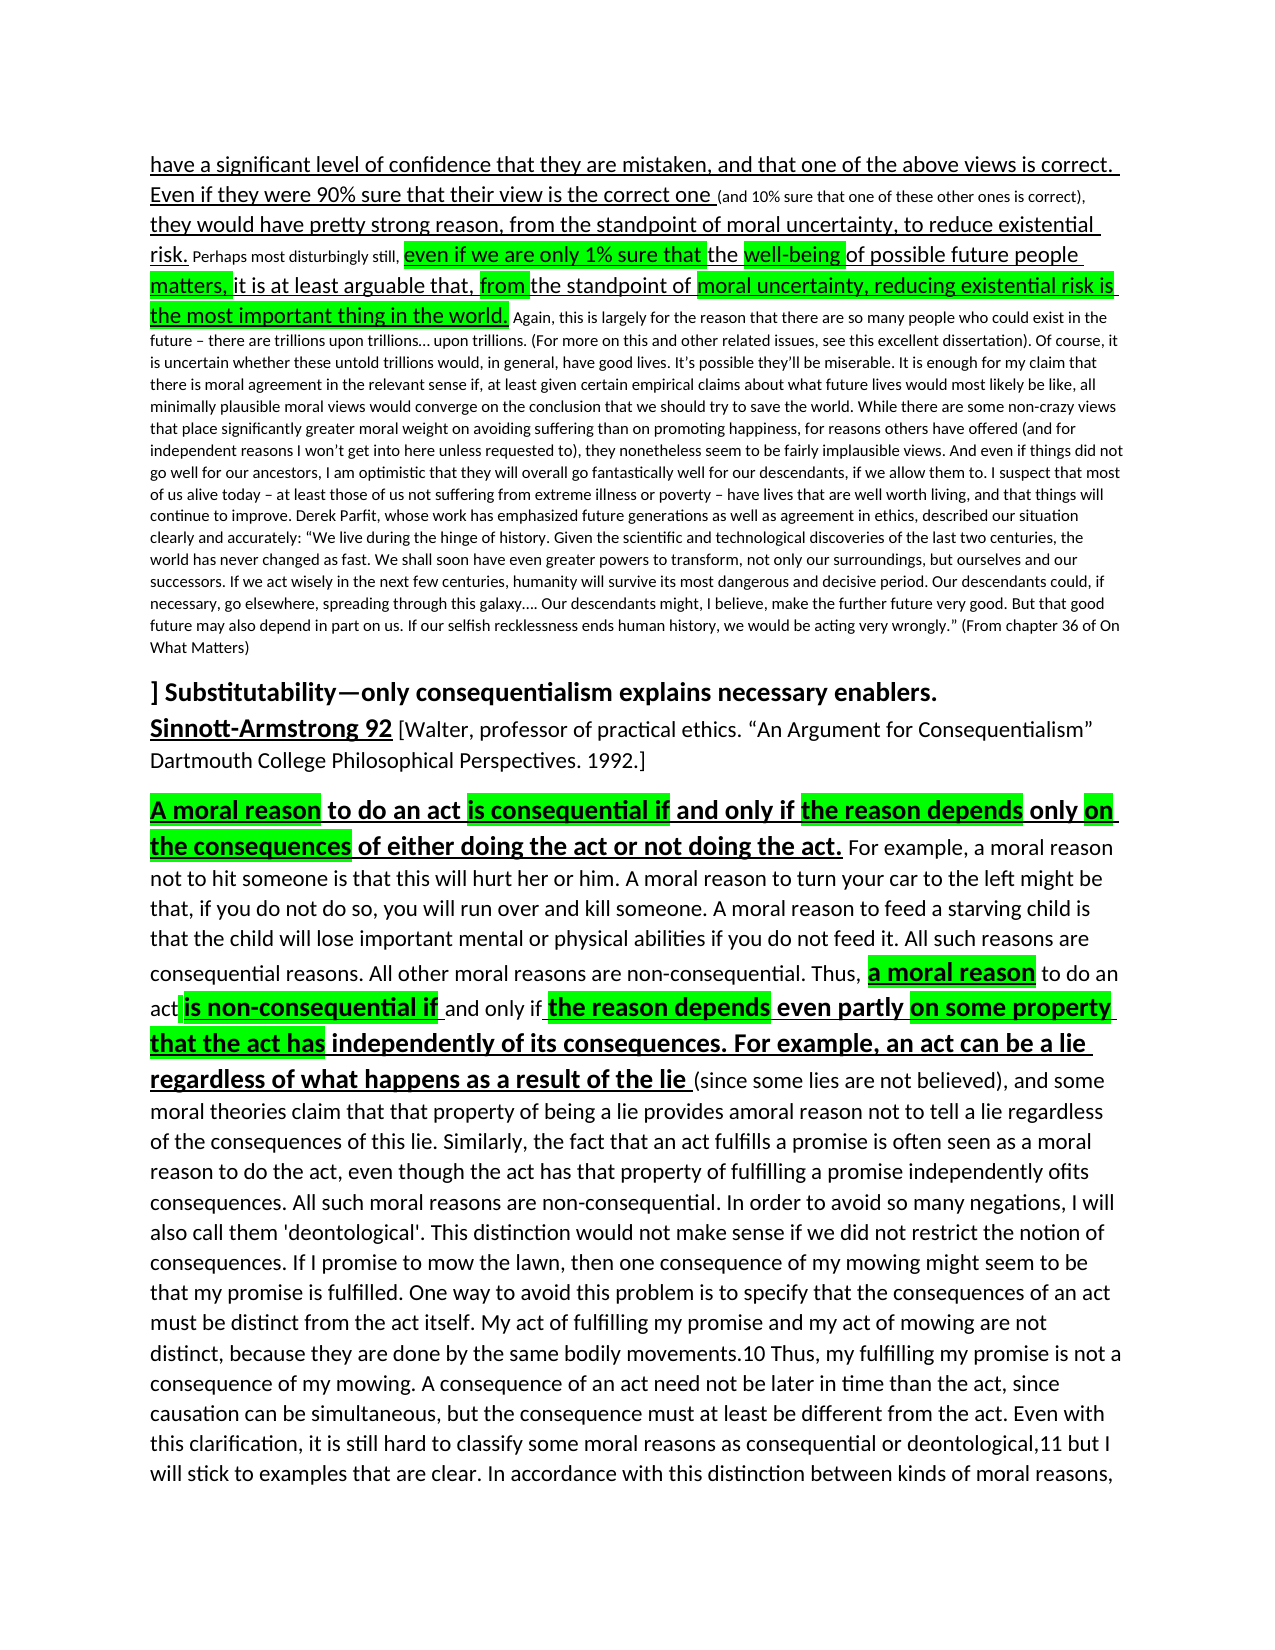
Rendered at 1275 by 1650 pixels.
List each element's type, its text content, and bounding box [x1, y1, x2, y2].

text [150, 150, 1125, 657]
subtitle ] Substitutability—only consequentialism explains necessary enablers. [150, 675, 1125, 708]
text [150, 793, 1125, 1488]
text Sinnott-Armstrong 92 [Walter, professor of practical ethics. “An Argument for Consequentialism” Dartmouth College Philosophical Perspectives. 1992.] [150, 711, 1125, 774]
